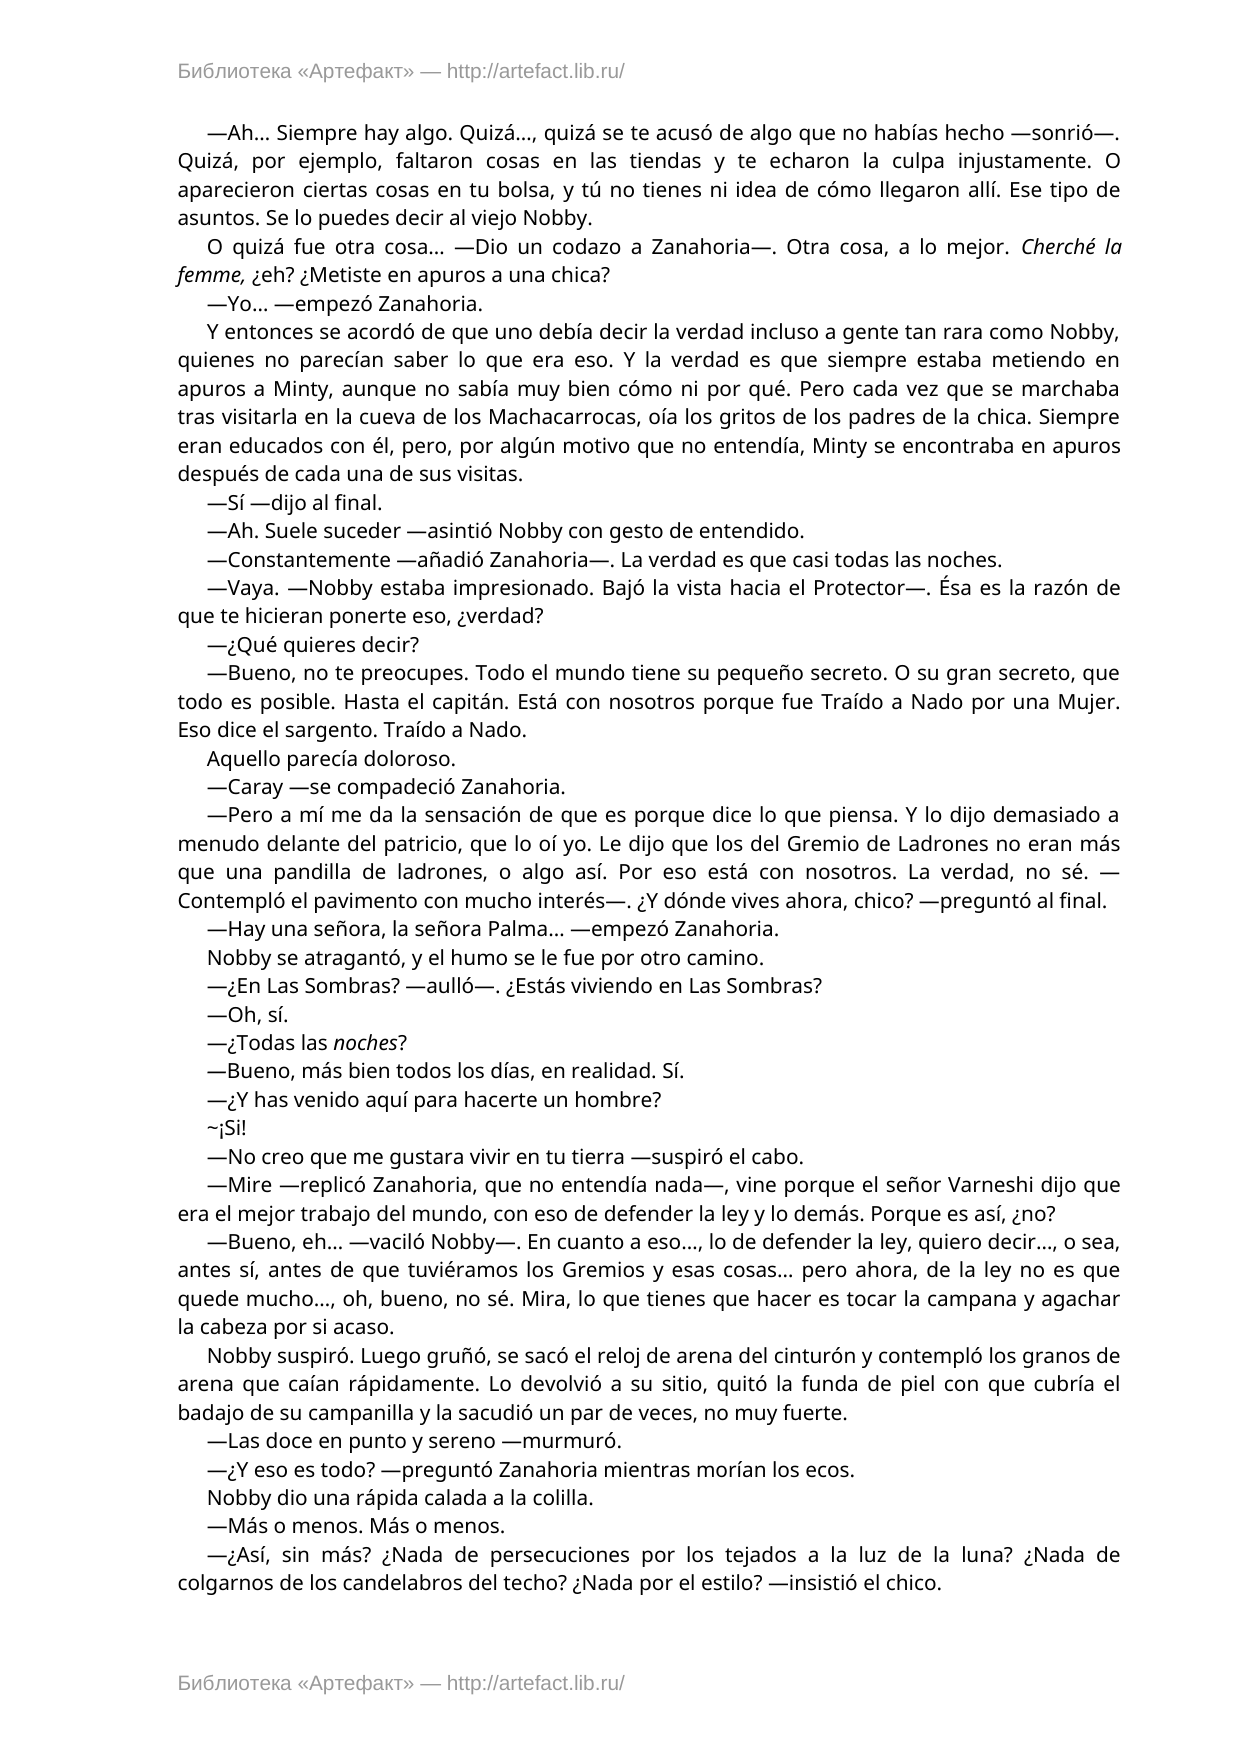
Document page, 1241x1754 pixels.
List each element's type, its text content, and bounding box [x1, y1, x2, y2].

text Y entonces se acordó de que uno debía decir la verdad incluso a gente tan rara como Nobby, quienes no parecían saber lo que era eso. Y la verdad es que siempre estaba metiendo en apuros a Minty, aunque no sabía muy bien cómo ni por qué. Pero cada vez que se marchaba tras visitarla en la cueva de los Machacarrocas, oía los gritos de los padres de la chica. Siempre eran educados con él, pero, por algún motivo que no entendía, Minty se encontraba en apuros después de cada una de sus visitas. [177, 317, 1122, 488]
text —Bueno, más bien todos los días, en realidad. Sí. [177, 1057, 1122, 1085]
text —Bueno, no te preocupes. Todo el mundo tiene su pequeño secreto. O su gran secreto, que todo es posible. Hasta el capitán. Está con nosotros porque fue Traído a Nado por una Mujer. Eso dice el sargento. Traído a Nado. [177, 658, 1122, 744]
text O quizá fue otra cosa… —Dio un codazo a Zanahoria—. Otra cosa, a lo mejor. Cherché la femme, ¿eh? ¿Metiste en apuros a una chica? [177, 232, 1122, 289]
text —Pero a mí me da la sensación de que es porque dice lo que piensa. Y lo dijo demasiado a menudo delante del patricio, que lo oí yo. Le dijo que los del Gremio de Ladrones no eran más que una pandilla de ladrones, o algo así. Por eso está con nosotros. La verdad, no sé. —Contempló el pavimento con mucho interés—. ¿Y dónde vives ahora, chico? —preguntó al final. [177, 801, 1122, 914]
text —Ah. Suele suceder —asintió Nobby con gesto de entendido. [177, 516, 1122, 545]
text —Hay una señora, la señora Palma… —empezó Zanahoria. [177, 914, 1122, 943]
text Aquello parecía doloroso. [177, 744, 1122, 772]
text —Sí —dijo al final. [177, 488, 1122, 516]
text Nobby suspiró. Luego gruñó, se sacó el reloj de arena del cinturón y contempló los granos de arena que caían rápidamente. Lo devolvió a su sitio, quitó la funda de piel con que cubría el badajo de su campanilla y la sacudió un par de veces, no muy fuerte. [177, 1341, 1122, 1426]
text —¿En Las Sombras? —aulló—. ¿Estás viviendo en Las Sombras? [177, 971, 1122, 1000]
text Nobby dio una rápida calada a la colilla. [177, 1483, 1122, 1512]
text —Las doce en punto y sereno —murmuró. [177, 1426, 1122, 1455]
text —¿Y has venido aquí para hacerte un hombre? [177, 1085, 1122, 1113]
text —¿Qué quieres decir? [177, 630, 1122, 658]
text —Constantemente —añadió Zanahoria—. La verdad es que casi todas las noches. [177, 545, 1122, 573]
text —Vaya. —Nobby estaba impresionado. Bajó la vista hacia el Protector—. Ésa es la razón de que te hicieran ponerte eso, ¿verdad? [177, 573, 1122, 630]
text ~¡Si! [177, 1113, 1122, 1142]
text —¿Y eso es todo? —preguntó Zanahoria mientras morían los ecos. [177, 1455, 1122, 1483]
text —Mire —replicó Zanahoria, que no entendía nada—, vine porque el señor Varneshi dijo que era el mejor trabajo del mundo, con eso de defender la ley y lo demás. Porque es así, ¿no? [177, 1170, 1122, 1227]
text —Bueno, eh… —vaciló Nobby—. En cuanto a eso…, lo de defender la ley, quiero decir…, o sea, antes sí, antes de que tuviéramos los Gremios y esas cosas… pero ahora, de la ley no es que quede mucho…, oh, bueno, no sé. Mira, lo que tienes que hacer es tocar la campana y agachar la cabeza por si acaso. [177, 1227, 1122, 1341]
text —Yo… —empezó Zanahoria. [177, 289, 1122, 317]
text —¿Así, sin más? ¿Nada de persecuciones por los tejados a la luz de la luna? ¿Nada de colgarnos de los candelabros del techo? ¿Nada por el estilo? —insistió el chico. [177, 1540, 1122, 1597]
text —Oh, sí. [177, 1000, 1122, 1028]
text —¿Todas las noches? [177, 1028, 1122, 1057]
text —Más o menos. Más o menos. [177, 1512, 1122, 1540]
text —No creo que me gustara vivir en tu tierra —suspiró el cabo. [177, 1142, 1122, 1170]
text —Ah… Siempre hay algo. Quizá…, quizá se te acusó de algo que no habías hecho —sonrió—. Quizá, por ejemplo, faltaron cosas en las tiendas y te echaron la culpa injustamente. O aparecieron ciertas cosas en tu bolsa, y tú no tienes ni idea de cómo llegaron allí. Ese tipo de asuntos. Se lo puedes decir al viejo Nobby. [177, 118, 1122, 232]
text Nobby se atragantó, y el humo se le fue por otro camino. [177, 943, 1122, 971]
text —Caray —se compadeció Zanahoria. [177, 772, 1122, 801]
